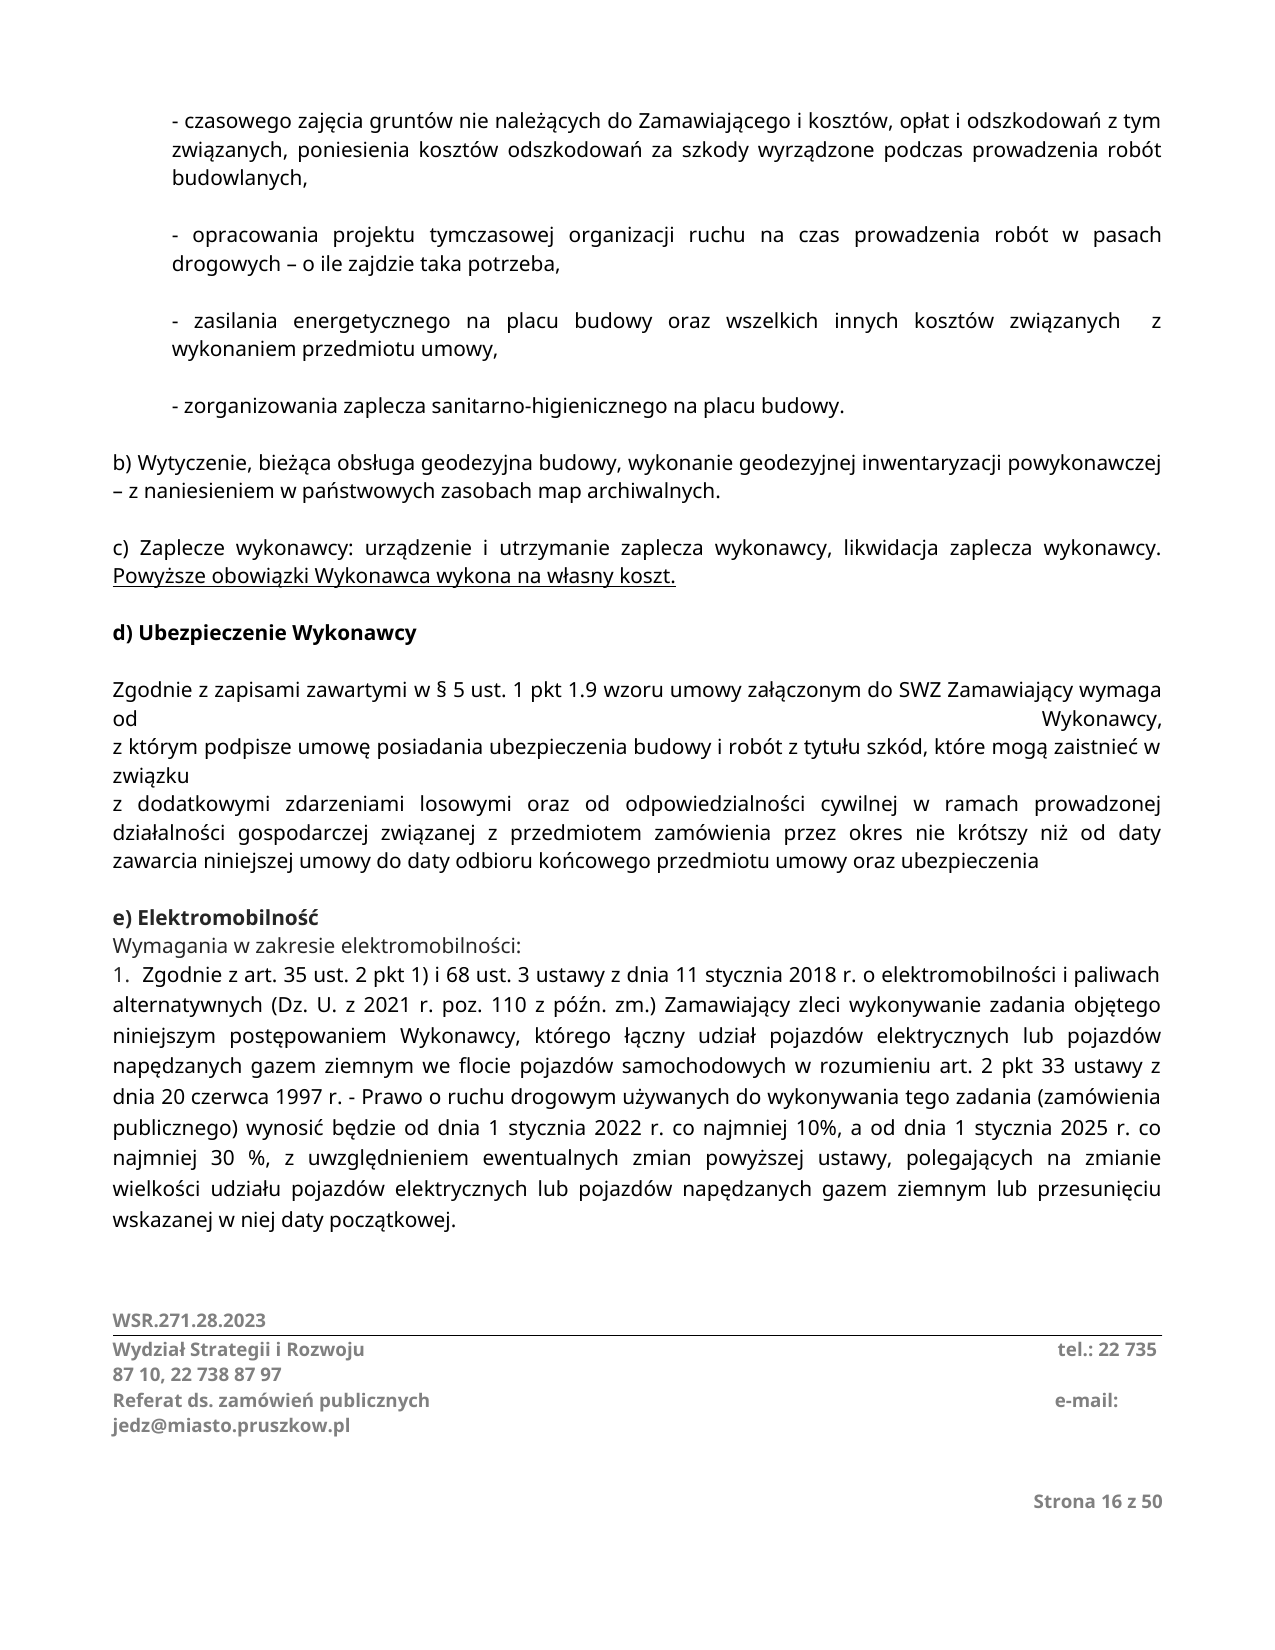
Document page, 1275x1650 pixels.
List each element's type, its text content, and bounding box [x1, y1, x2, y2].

text c) Zaplecze wykonawcy: urządzenie i utrzymanie zaplecza wykonawcy, likwidacja zaplecza wykonawcy. Powyższe obowiązki Wykonawca wykona na własny koszt. [112, 533, 1162, 590]
text - zorganizowania zaplecza sanitarno-higienicznego na placu budowy. [172, 391, 1162, 419]
text - zasilania energetycznego na placu budowy oraz wszelkich innych kosztów związanych z wykonaniem przedmiotu umowy, [172, 306, 1162, 363]
text - opracowania projektu tymczasowej organizacji ruchu na czas prowadzenia robót w pasach drogowych – o ile zajdzie taka potrzeba, [172, 220, 1162, 277]
text Wymagania w zakresie elektromobilności: [112, 931, 1162, 960]
text e) Elektromobilność [112, 903, 1162, 931]
text d) Ubezpieczenie Wykonawcy [112, 618, 1162, 647]
text Zgodnie z zapisami zawartymi w § 5 ust. 1 pkt 1.9 wzoru umowy załączonym do SWZ Zamawiający wymaga od Wykonawcy, z którym podpisze umowę posiadania ubezpieczenia budowy i robót z tytułu szkód, które mogą zaistnieć w związku z dodatkowymi zdarzeniami losowymi oraz od odpowiedzialności cywilnej w ramach prowadzonej działalności gospodarczej związanej z przedmiotem zamówienia przez okres nie krótszy niż od daty zawarcia niniejszej umowy do daty odbioru końcowego przedmiotu umowy oraz ubezpieczenia [112, 675, 1162, 874]
text 1. Zgodnie z art. 35 ust. 2 pkt 1) i 68 ust. 3 ustawy z dnia 11 stycznia 2018 r. o elektromobilności i paliwach alternatywnych (Dz. U. z 2021 r. poz. 110 z późn. zm.) Zamawiający zleci wykonywanie zadania objętego niniejszym postępowaniem Wykonawcy, którego łączny udział pojazdów elektrycznych lub pojazdów napędzanych gazem ziemnym we flocie pojazdów samochodowych w rozumieniu art. 2 pkt 33 ustawy z dnia 20 czerwca 1997 r. - Prawo o ruchu drogowym używanych do wykonywania tego zadania (zamówienia publicznego) wynosić będzie od dnia 1 stycznia 2022 r. co najmniej 10%, a od dnia 1 stycznia 2025 r. co najmniej 30 %, z uwzględnieniem ewentualnych zmian powyższej ustawy, polegających na zmianie wielkości udziału pojazdów elektrycznych lub pojazdów napędzanych gazem ziemnym lub przesunięciu wskazanej w niej daty początkowej. [112, 960, 1162, 1233]
text b) Wytyczenie, bieżąca obsługa geodezyjna budowy, wykonanie geodezyjnej inwentaryzacji powykonawczej – z naniesieniem w państwowych zasobach map archiwalnych. [112, 448, 1162, 505]
text - czasowego zajęcia gruntów nie należących do Zamawiającego i kosztów, opłat i odszkodowań z tym związanych, poniesienia kosztów odszkodowań za szkody wyrządzone podczas prowadzenia robót budowlanych, [172, 107, 1162, 192]
